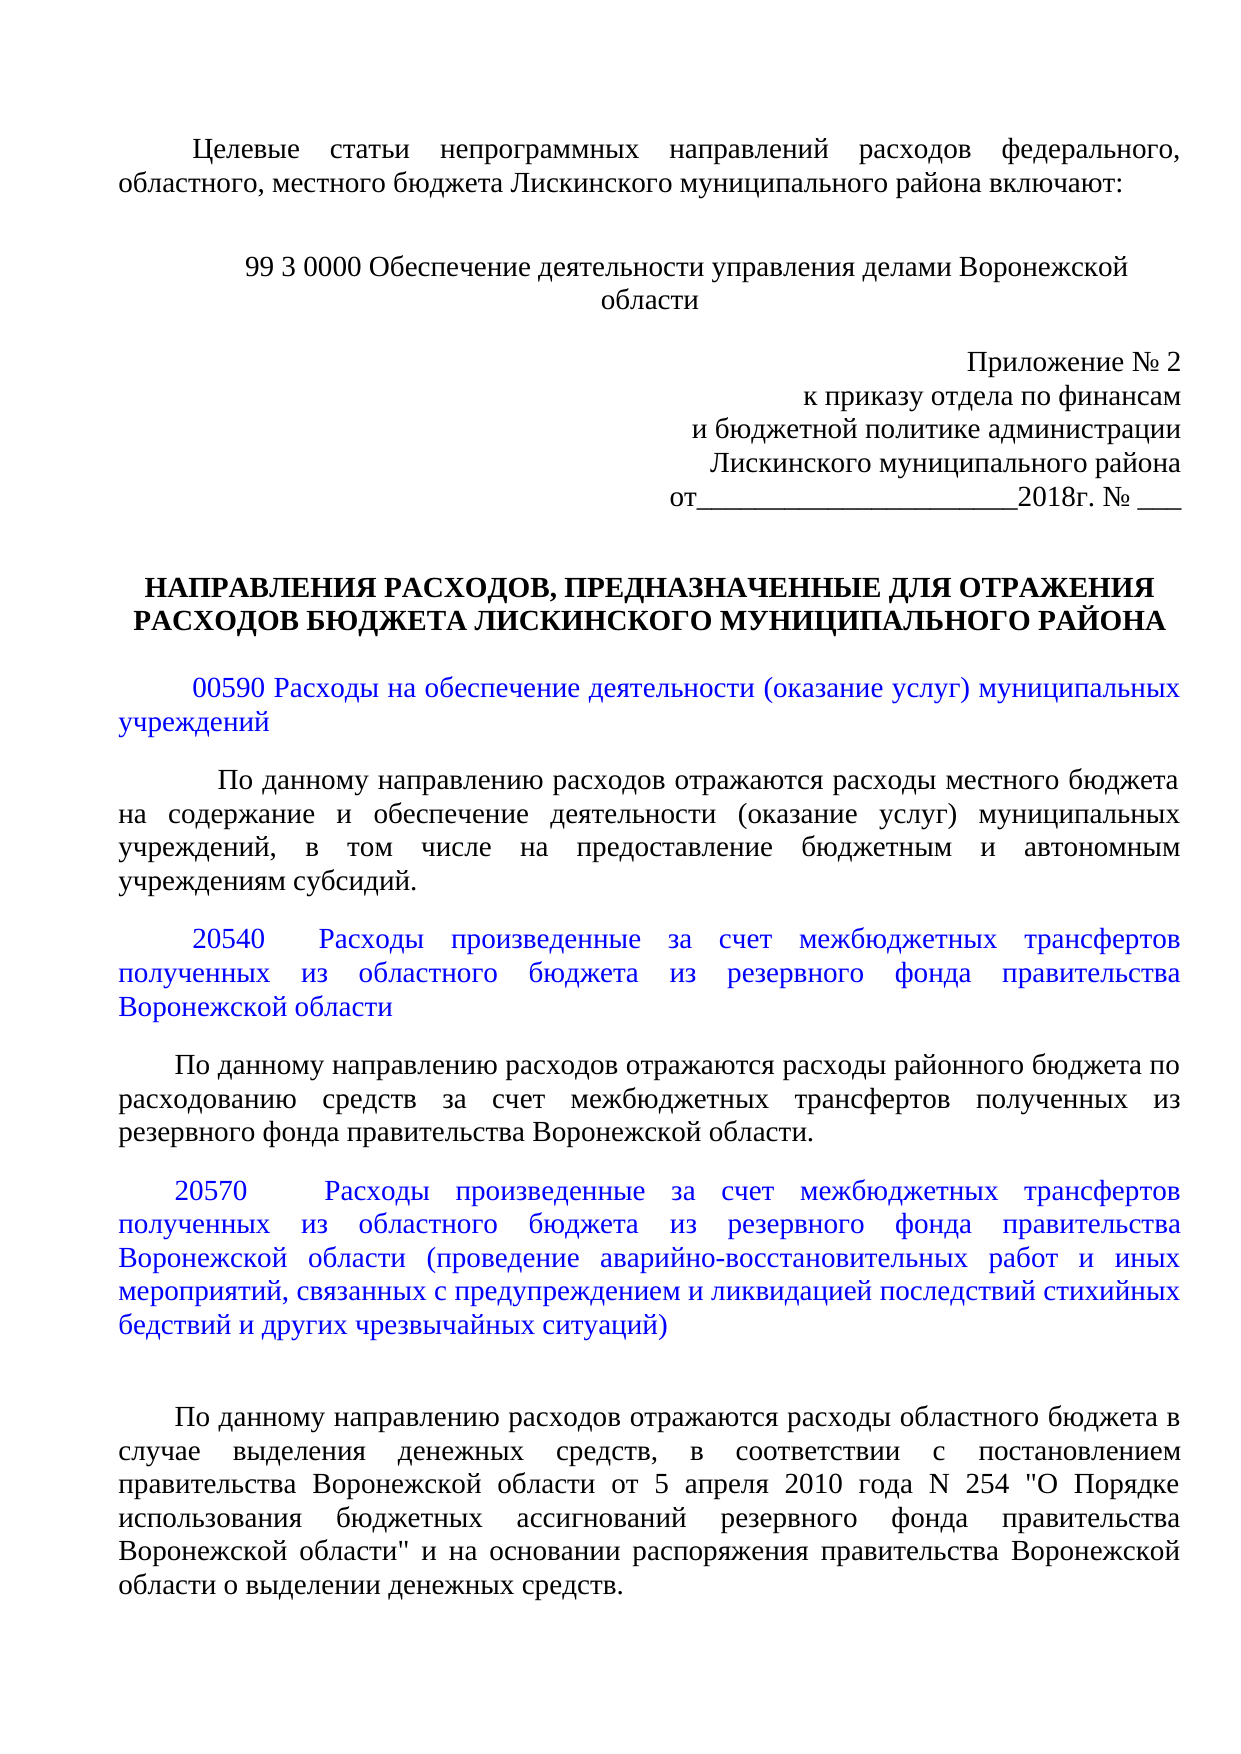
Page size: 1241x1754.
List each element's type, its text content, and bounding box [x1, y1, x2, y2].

text от______________________2018г. № ___ [118, 479, 1181, 512]
text 20570 Расходы произведенные за счет межбюджетных трансфертов полученных из областного бюджета из резервного фонда правительства Воронежской области (проведение аварийно-восстановительных работ и иных мероприятий, связанных с предупреждением и ликвидацией последствий стихийных бедствий и других чрезвычайных ситуаций) [118, 1173, 1181, 1341]
text По данному направлению расходов отражаются расходы областного бюджета в случае выделения денежных средств, в соответствии с постановлением правительства Воронежской области от 5 апреля 2010 года N 254 "О Порядке использования бюджетных ассигнований резервного фонда правительства Воронежской области" и на основании распоряжения правительства Воронежской области о выделении денежных средств. [118, 1399, 1181, 1600]
text 20540 Расходы произведенные за счет межбюджетных трансфертов полученных из областного бюджета из резервного фонда правительства Воронежской области [118, 922, 1181, 1022]
text Лискинского муниципального района [118, 445, 1181, 479]
text 99 3 0000 Обеспечение деятельности управления делами Воронежской области [118, 249, 1181, 316]
text По данному направлению расходов отражаются расходы местного бюджета на содержание и обеспечение деятельности (оказание услуг) муниципальных учреждений, в том числе на предоставление бюджетным и автономным учреждениям субсидий. [118, 762, 1181, 897]
text Целевые статьи непрограммных направлений расходов федерального, областного, местного бюджета Лискинского муниципального района включают: [118, 131, 1181, 198]
text 00590 Расходы на обеспечение деятельности (оказание услуг) муниципальных учреждений [118, 670, 1181, 737]
text и бюджетной политике администрации [118, 412, 1181, 445]
text По данному направлению расходов отражаются расходы районного бюджета по расходованию средств за счет межбюджетных трансфертов полученных из резервного фонда правительства Воронежской области. [118, 1047, 1181, 1148]
text НАПРАВЛЕНИЯ РАСХОДОВ, ПРЕДНАЗНАЧЕННЫЕ ДЛЯ ОТРАЖЕНИЯ РАСХОДОВ БЮДЖЕТА ЛИСКИНСКОГО МУНИЦИПАЛЬНОГО РАЙОНА [118, 570, 1181, 637]
text Приложение № 2 [118, 344, 1181, 378]
text к приказу отдела по финансам [118, 378, 1181, 412]
